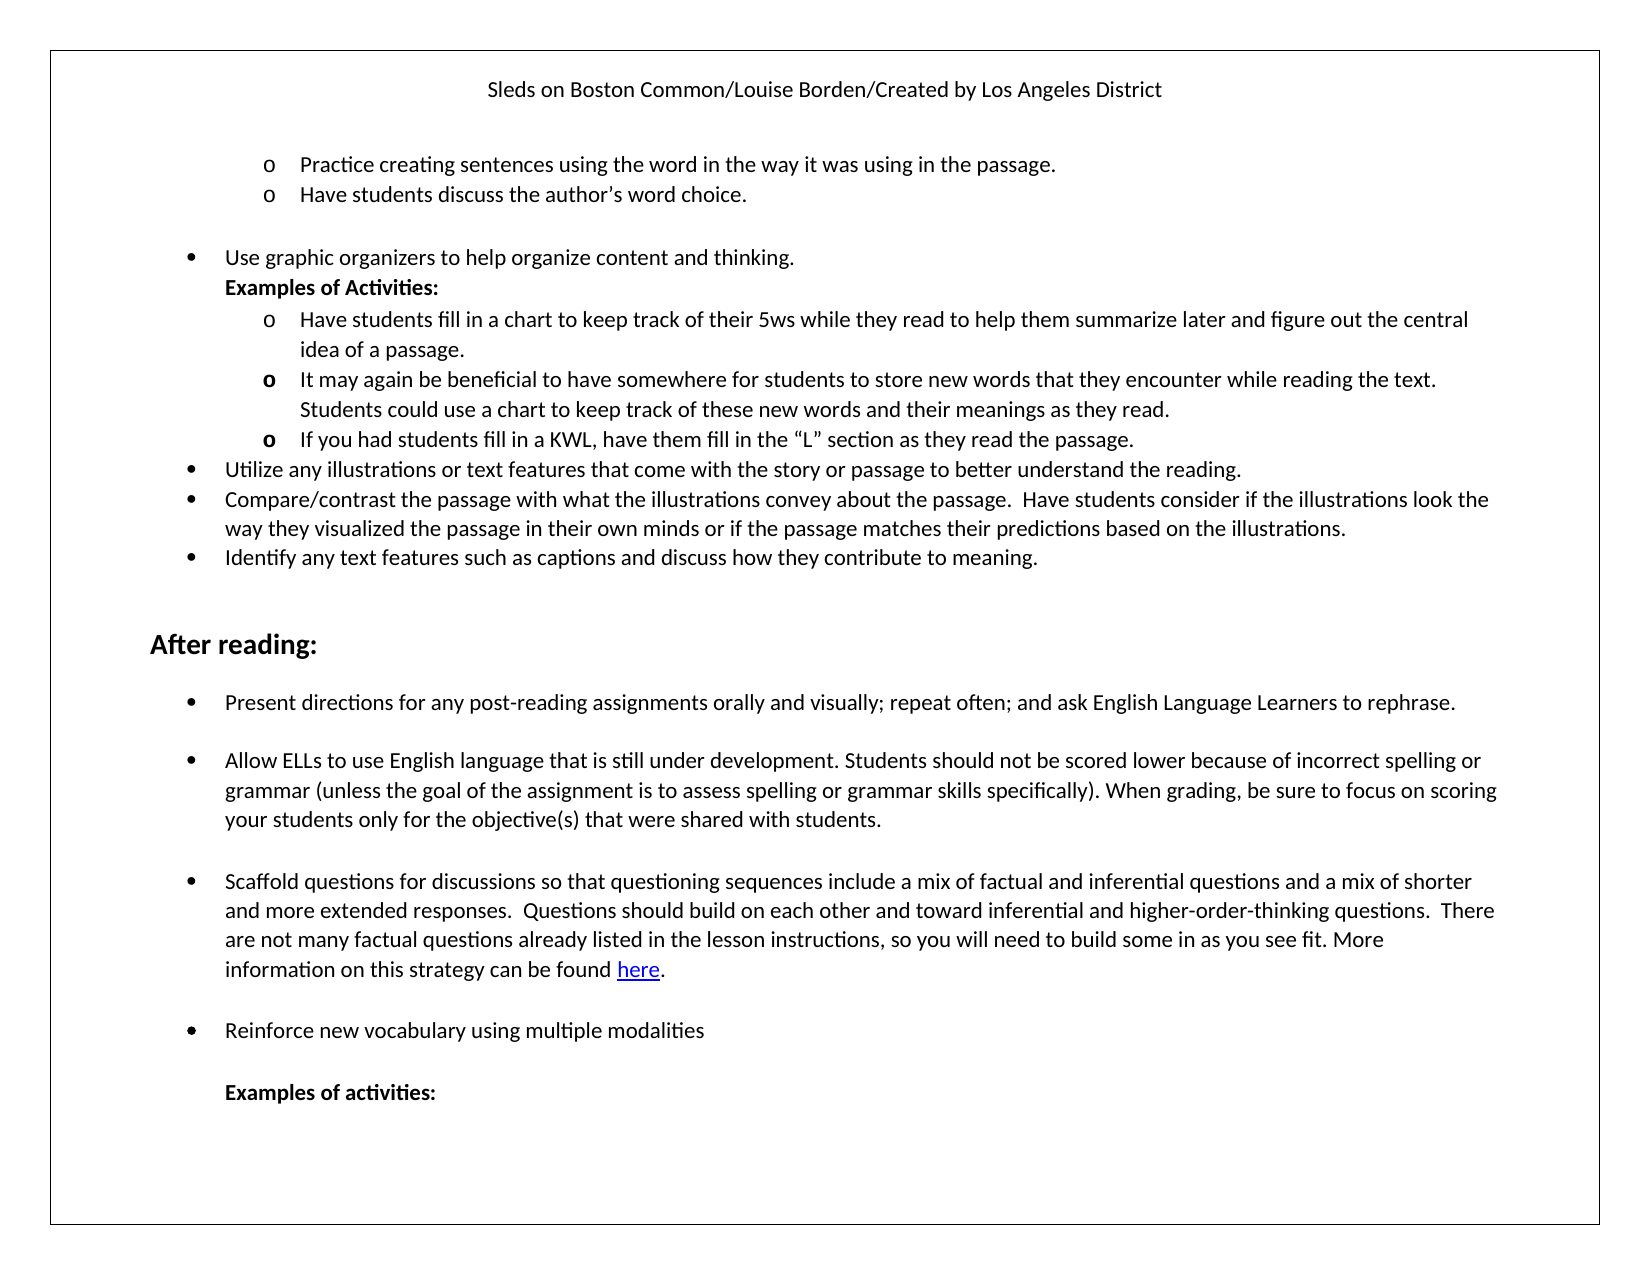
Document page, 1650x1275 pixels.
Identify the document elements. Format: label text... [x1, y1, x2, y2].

text After reading: [150, 626, 1500, 662]
list Reinforce new vocabulary using multiple modalities [187, 1016, 1500, 1044]
list Utilize any illustrations or text features that come with the story or passage to better understand the reading. [187, 455, 1500, 483]
list Compare/contrast the passage with what the illustrations convey about the passage. Have students consider if the illustrations look the way they visualized the passage in their own minds or if the passage matches their predictions based on the illustrations. [187, 485, 1500, 542]
list If you had students fill in a KWL, have them fill in the “L” section as they read the passage. [262, 425, 1500, 454]
list Use graphic organizers to help organize content and thinking. [187, 243, 1500, 271]
list Have students discuss the author’s word choice. [262, 181, 1500, 210]
list Practice creating sentences using the word in the way it was using in the passage. [262, 150, 1500, 179]
list Examples of Activities: [225, 273, 1500, 301]
list Allow ELLs to use English language that is still under development. Students should not be scored lower because of incorrect spelling or grammar (unless the goal of the assignment is to assess spelling or grammar skills specifically). When grading, be sure to focus on scoring your students only for the objective(s) that were shared with students. [187, 746, 1500, 833]
list Present directions for any post-reading assignments orally and visually; repeat often; and ask English Language Learners to rephrase. [187, 688, 1500, 716]
list It may again be beneficial to have somewhere for students to store new words that they encounter while reading the text. Students could use a chart to keep track of these new words and their meanings as they read. [262, 365, 1500, 423]
list Identify any text features such as captions and discuss how they contribute to meaning. [187, 543, 1500, 572]
list Have students fill in a chart to keep track of their 5ws while they read to help them summarize later and figure out the central idea of a passage. [262, 305, 1500, 363]
list Examples of activities: [225, 1078, 1500, 1106]
list Scaffold questions for discussions so that questioning sequences include a mix of factual and inferential questions and a mix of shorter and more extended responses. Questions should build on each other and toward inferential and higher-order-thinking questions. There are not many factual questions already listed in the lesson instructions, so you will need to build some in as you see fit. More information on this strategy can be found here. [187, 867, 1500, 983]
